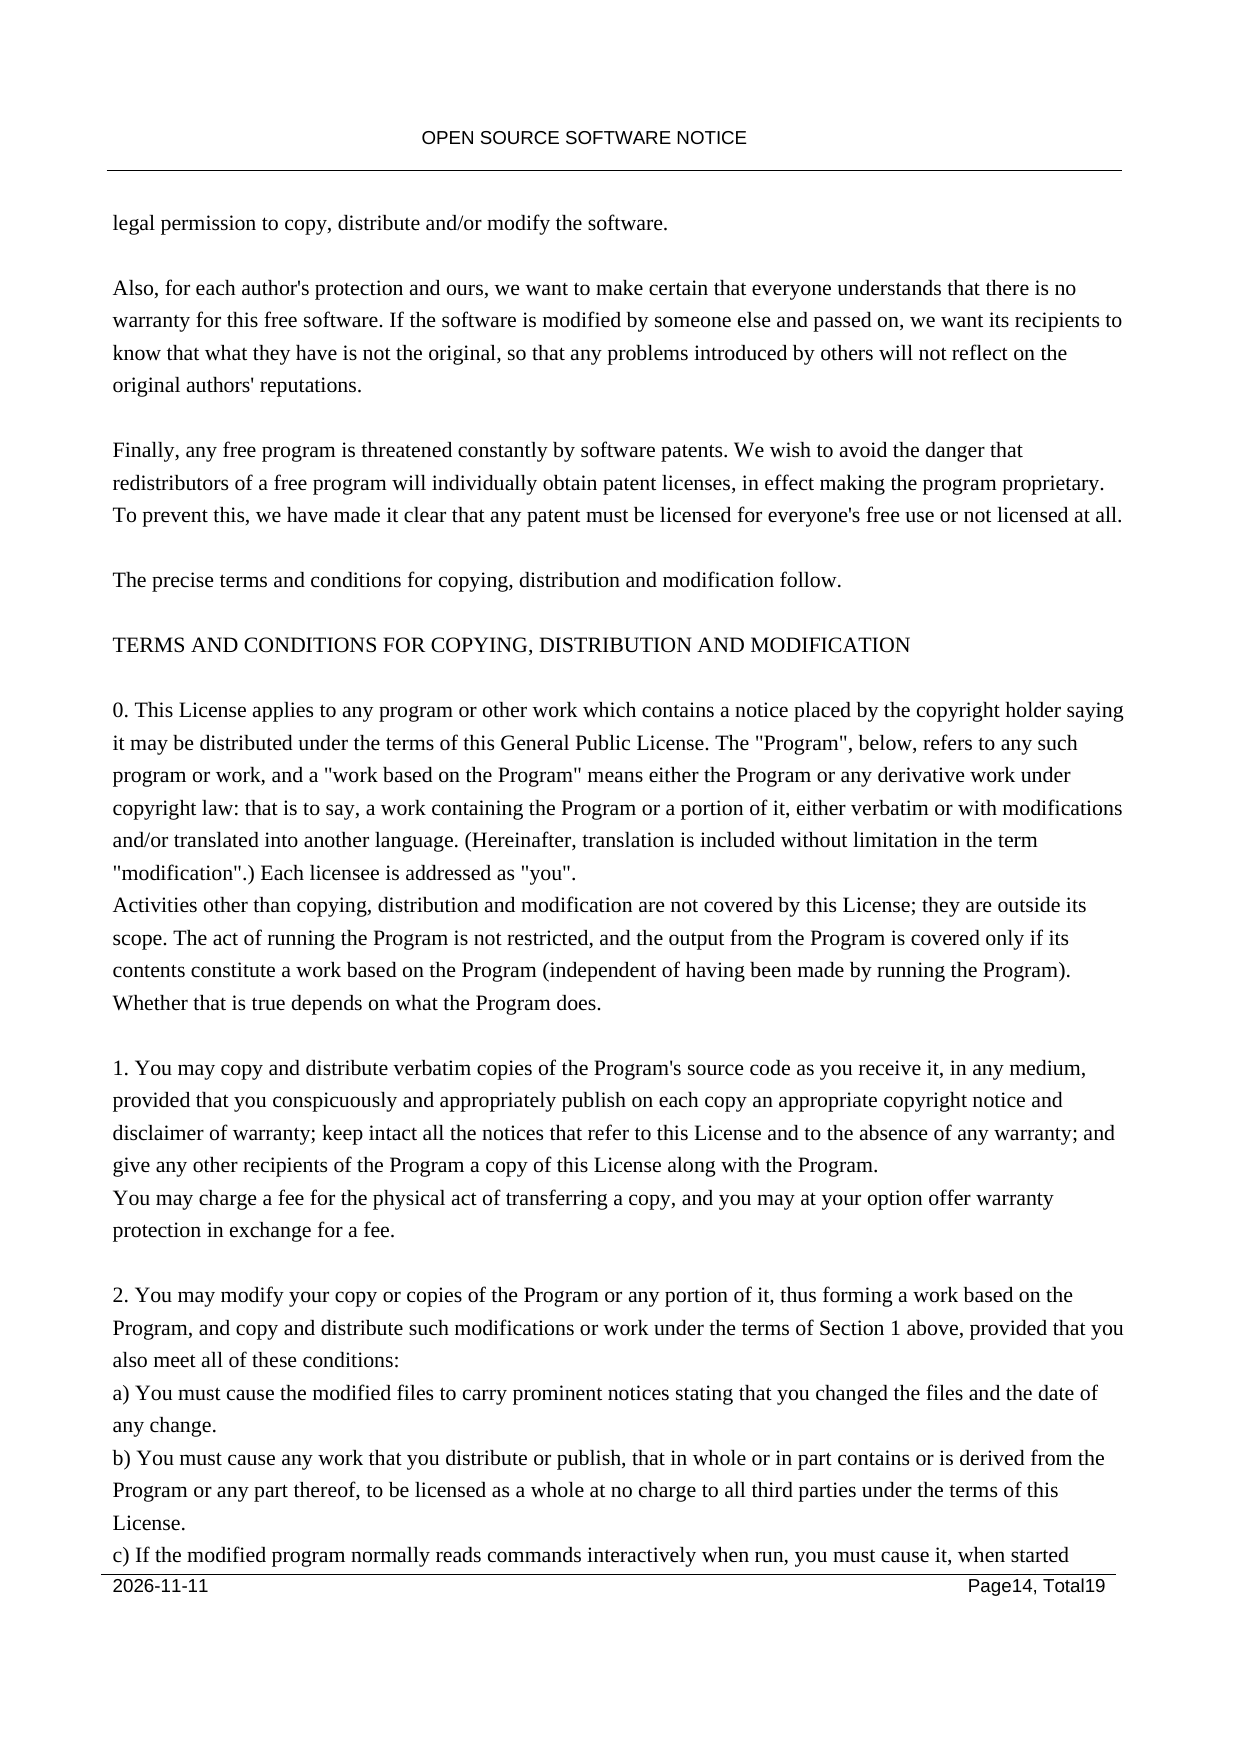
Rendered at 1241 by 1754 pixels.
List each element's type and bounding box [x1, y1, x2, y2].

text [112, 206, 1128, 1571]
